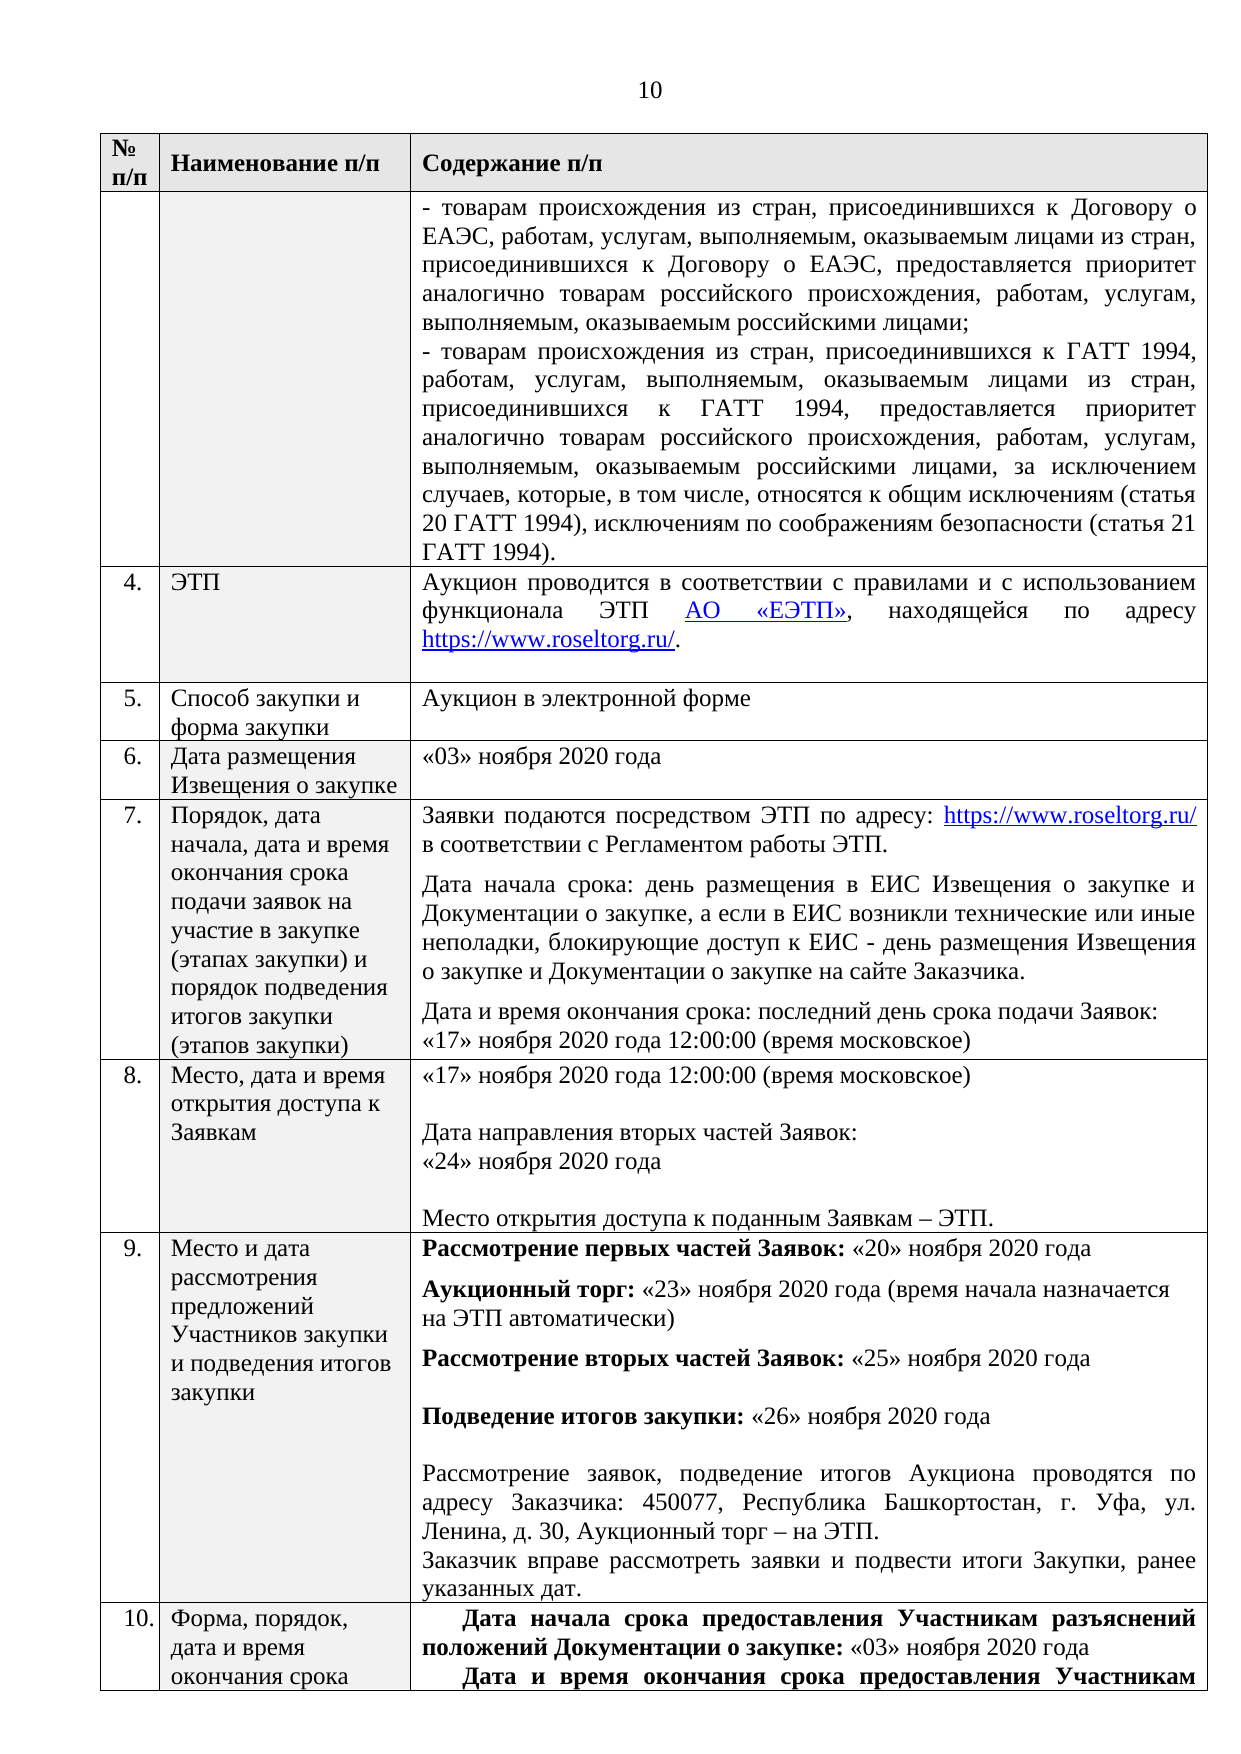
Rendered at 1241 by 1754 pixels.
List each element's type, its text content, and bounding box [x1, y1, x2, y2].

table_cell Аукцион проводится в соответствии с правилами и с использованием функционала ЭТП АО «ЕЭТП», находящейся по адресу https://www.roseltorg.ru/. [411, 567, 1207, 682]
table_cell [101, 1060, 159, 1232]
table_header Содержание п/п [411, 134, 1207, 191]
table_cell Аукцион в электронной форме [411, 683, 1207, 740]
table_cell [101, 683, 159, 740]
table_cell Рассмотрение первых частей Заявок: Аукционный торг: (время начала назначается на ЭТП автоматически) Рассмотрение вторых частей Заявок: Подведение итогов закупки: Рассмотрение заявок, подведение итогов Аукциона проводятся по адресу Заказчика: 450077, Республика Башкортостан, г. Уфа, ул. Ленина, д. 30, Аукционный торг – на ЭТП. Заказчик вправе рассмотреть заявки и подвести итоги Закупки, ранее указанных дат. [411, 1233, 1207, 1602]
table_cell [160, 1603, 410, 1689]
table_cell [101, 1603, 159, 1689]
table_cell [160, 192, 410, 566]
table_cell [411, 1603, 1207, 1689]
table_cell Место, дата и время открытия доступа к Заявкам [160, 1060, 410, 1232]
table_cell [101, 800, 159, 1059]
table_cell Порядок, дата начала, дата и время окончания срока подачи заявок на участие в закупке (этапах закупки) и порядок подведения итогов закупки (этапов закупки) [160, 800, 410, 1059]
table_cell Способ закупки и форма закупки [160, 683, 410, 740]
table_cell [411, 741, 1207, 799]
table_cell [101, 1233, 159, 1602]
table_header № п/п [101, 134, 159, 191]
table_cell 12:00:00 (время московское) Дата направления вторых частей Заявок: Место открытия доступа к поданным Заявкам – ЭТП. [411, 1060, 1207, 1232]
table_header Наименование п/п [160, 134, 410, 191]
table_cell Заявки подаются посредством ЭТП по адресу: https://www.roseltorg.ru/ в соответствии с Регламентом работы ЭТП. Дата начала срока: день размещения в ЕИС Извещения о закупке и Документации о закупке, а если в ЕИС возникли технические или иные неполадки, блокирующие доступ к ЕИС - день размещения Извещения о закупке и Документации о закупке на сайте Заказчика. Дата и время окончания срока: последний день срока подачи Заявок: 12:00:00 (время московское) [411, 800, 1207, 1059]
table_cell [411, 192, 1207, 566]
table_cell [101, 741, 159, 799]
table_cell [101, 192, 159, 566]
table_cell ЭТП [160, 567, 410, 682]
table_cell [101, 567, 159, 682]
table_cell Дата размещения Извещения о закупке [160, 741, 410, 799]
table_cell Место и дата рассмотрения предложений Участников закупки и подведения итогов закупки [160, 1233, 410, 1602]
